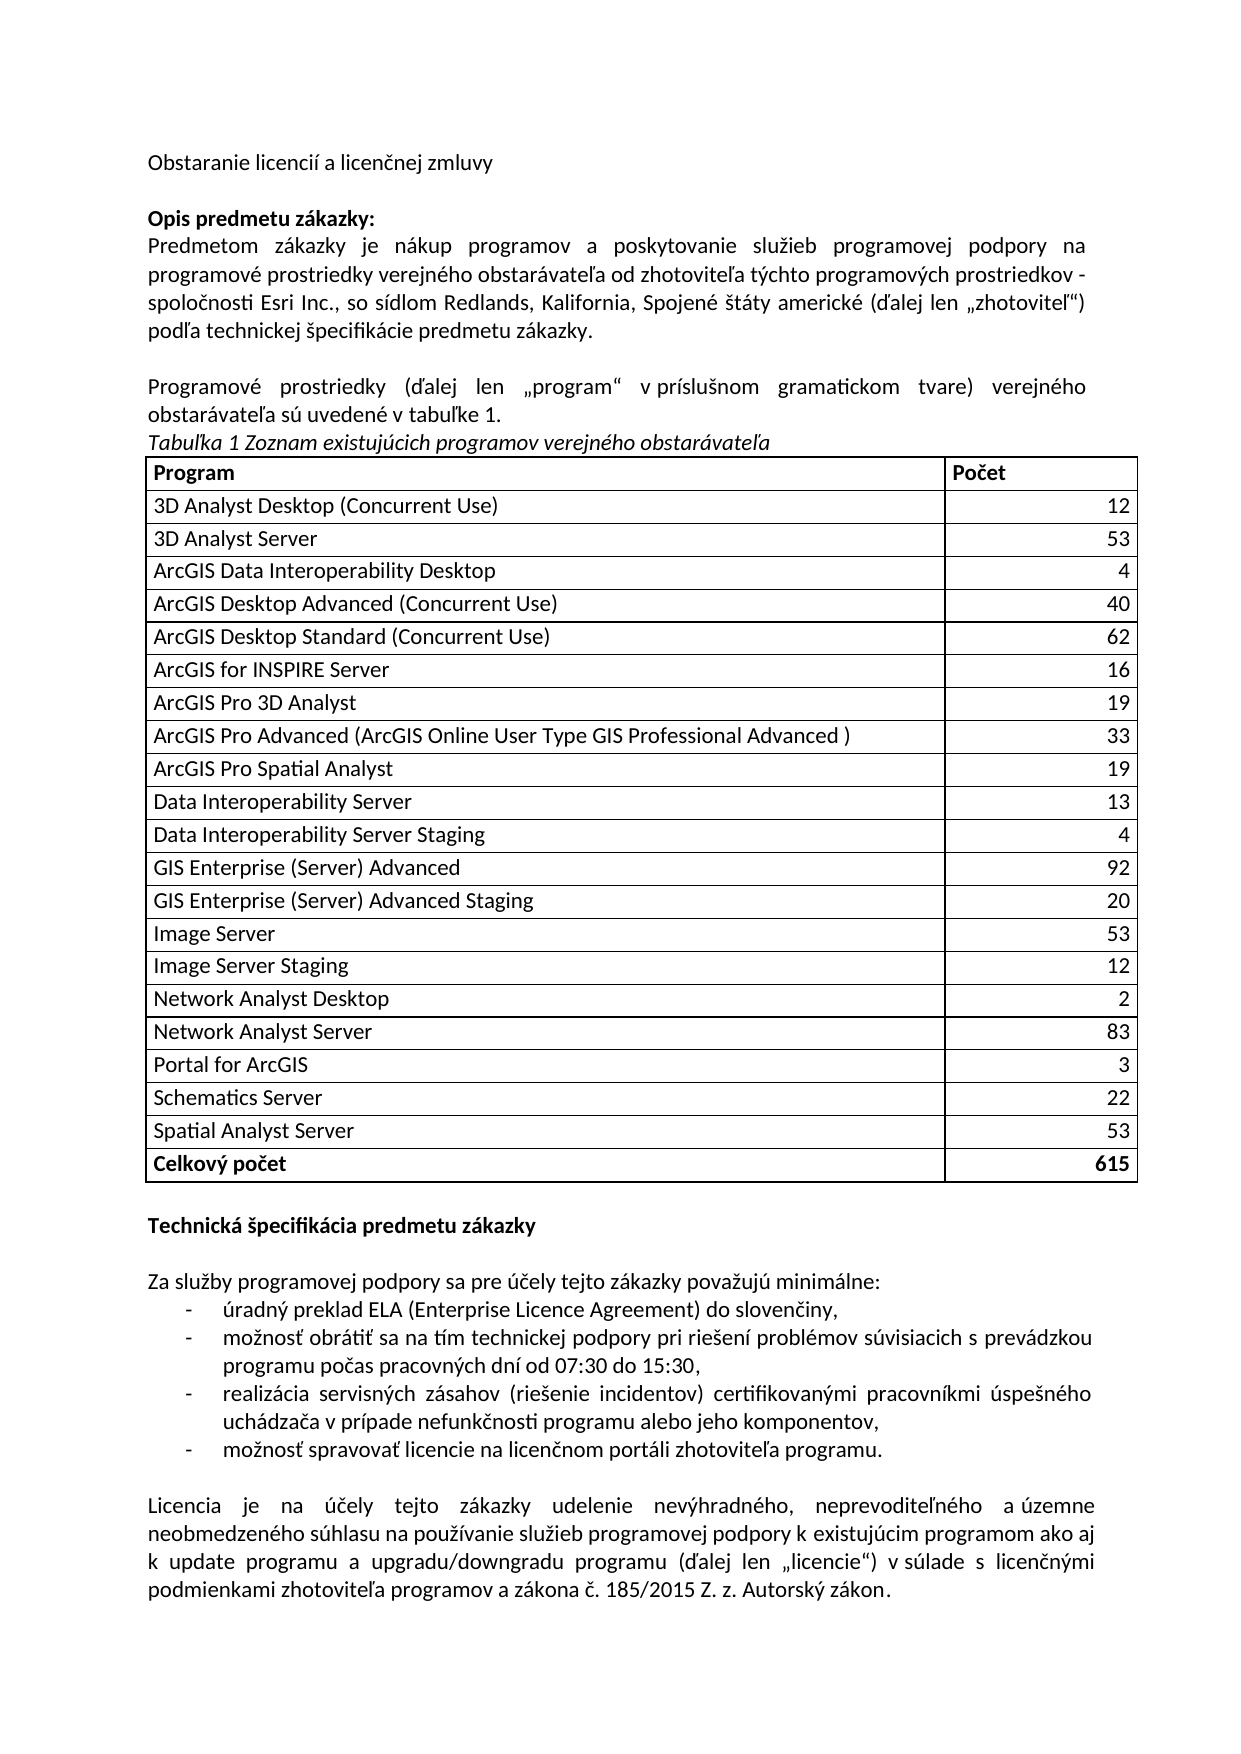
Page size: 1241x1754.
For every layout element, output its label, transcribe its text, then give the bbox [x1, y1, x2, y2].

text Za služby programovej podpory sa pre účely tejto zákazky považujú minimálne: [148, 1267, 1093, 1295]
text Programové prostriedky (ďalej len „program“ v príslušnom gramatickom tvare) verejného obstarávateľa sú uvedené v tabuľke 1. [148, 372, 1087, 428]
table_cell 92 [946, 853, 1137, 885]
table_cell Spatial Analyst Server [147, 1116, 944, 1148]
table_cell 53 [946, 524, 1137, 556]
table_cell 53 [946, 919, 1137, 951]
table_cell Portal for ArcGIS [147, 1050, 944, 1082]
table_cell 19 [946, 754, 1137, 786]
table_cell GIS Enterprise (Server) Advanced [147, 853, 944, 885]
text Tabuľka 1 Zoznam existujúcich programov verejného obstarávateľa [148, 428, 1087, 456]
table_cell 22 [946, 1083, 1137, 1115]
table_cell 3D Analyst Server [147, 524, 944, 556]
table_cell Schematics Server [147, 1083, 944, 1115]
list úradný preklad ELA (Enterprise Licence Agreement) do slovenčiny, [185, 1295, 1093, 1323]
table_cell Celkový počet [147, 1149, 944, 1181]
table_cell ArcGIS Pro Advanced (ArcGIS Online User Type GIS Professional Advanced ) [147, 721, 944, 753]
text Predmetom zákazky je nákup programov a poskytovanie služieb programovej podpory na programové prostriedky verejného obstarávateľa od zhotoviteľa týchto programových prostriedkov - spoločnosti Esri Inc., so sídlom Redlands, Kalifornia, Spojené štáty americké (ďalej len „zhotoviteľ“) podľa technickej špecifikácie predmetu zákazky. [148, 232, 1087, 344]
table_cell ArcGIS Pro 3D Analyst [147, 688, 944, 720]
table_cell 33 [946, 721, 1137, 753]
table_cell 3 [946, 1050, 1137, 1082]
table_cell 12 [946, 952, 1137, 983]
table_cell 4 [946, 557, 1137, 588]
table_header Program [147, 458, 944, 490]
table_cell 83 [946, 1018, 1137, 1049]
table_cell Data Interoperability Server [147, 787, 944, 819]
table_cell Network Analyst Server [147, 1018, 944, 1049]
table_cell Image Server [147, 919, 944, 951]
table_cell Data Interoperability Server Staging [147, 820, 944, 852]
table_cell Network Analyst Desktop [147, 985, 944, 1016]
table_cell 53 [946, 1116, 1137, 1148]
table_cell 16 [946, 655, 1137, 687]
table_header Počet [946, 458, 1137, 490]
table_cell GIS Enterprise (Server) Advanced Staging [147, 886, 944, 918]
text Technická špecifikácia predmetu zákazky [148, 1211, 1095, 1239]
table_cell ArcGIS Desktop Standard (Concurrent Use) [147, 623, 944, 654]
table_cell 19 [946, 688, 1137, 720]
table_cell 2 [946, 985, 1137, 1016]
text Opis predmetu zákazky: [148, 204, 1091, 232]
table_cell 40 [946, 590, 1137, 621]
list realizácia servisných zásahov (riešenie incidentov) certifikovanými pracovníkmi úspešného uchádzača v prípade nefunkčnosti programu alebo jeho komponentov, [185, 1379, 1093, 1435]
table_cell 4 [946, 820, 1137, 852]
table_cell ArcGIS for INSPIRE Server [147, 655, 944, 687]
table_cell ArcGIS Data Interoperability Desktop [147, 557, 944, 588]
table_cell 62 [946, 623, 1137, 654]
list možnosť obrátiť sa na tím technickej podpory pri riešení problémov súvisiacich s prevádzkou programu počas pracovných dní od 07:30 do 15:30, [185, 1323, 1093, 1379]
text Obstaranie licencií a licenčnej zmluvy [148, 148, 1093, 176]
list možnosť spravovať licencie na licenčnom portáli zhotoviteľa programu. [185, 1435, 1093, 1463]
table_cell 13 [946, 787, 1137, 819]
table_cell ArcGIS Desktop Advanced (Concurrent Use) [147, 590, 944, 621]
text Licencia je na účely tejto zákazky udelenie nevýhradného, neprevoditeľného a územne neobmedzeného súhlasu na používanie služieb programovej podpory k existujúcim programom ako aj k update programu a upgradu/downgradu programu (ďalej len „licencie“) v súlade s licenčnými podmienkami zhotoviteľa programov a zákona č. 185/2015 Z. z. Autorský zákon. [148, 1491, 1095, 1603]
table_cell 3D Analyst Desktop (Concurrent Use) [147, 491, 944, 523]
table_cell 20 [946, 886, 1137, 918]
table_cell 12 [946, 491, 1137, 523]
table_cell 615 [946, 1149, 1137, 1181]
table_cell ArcGIS Pro Spatial Analyst [147, 754, 944, 786]
table_cell Image Server Staging [147, 952, 944, 983]
